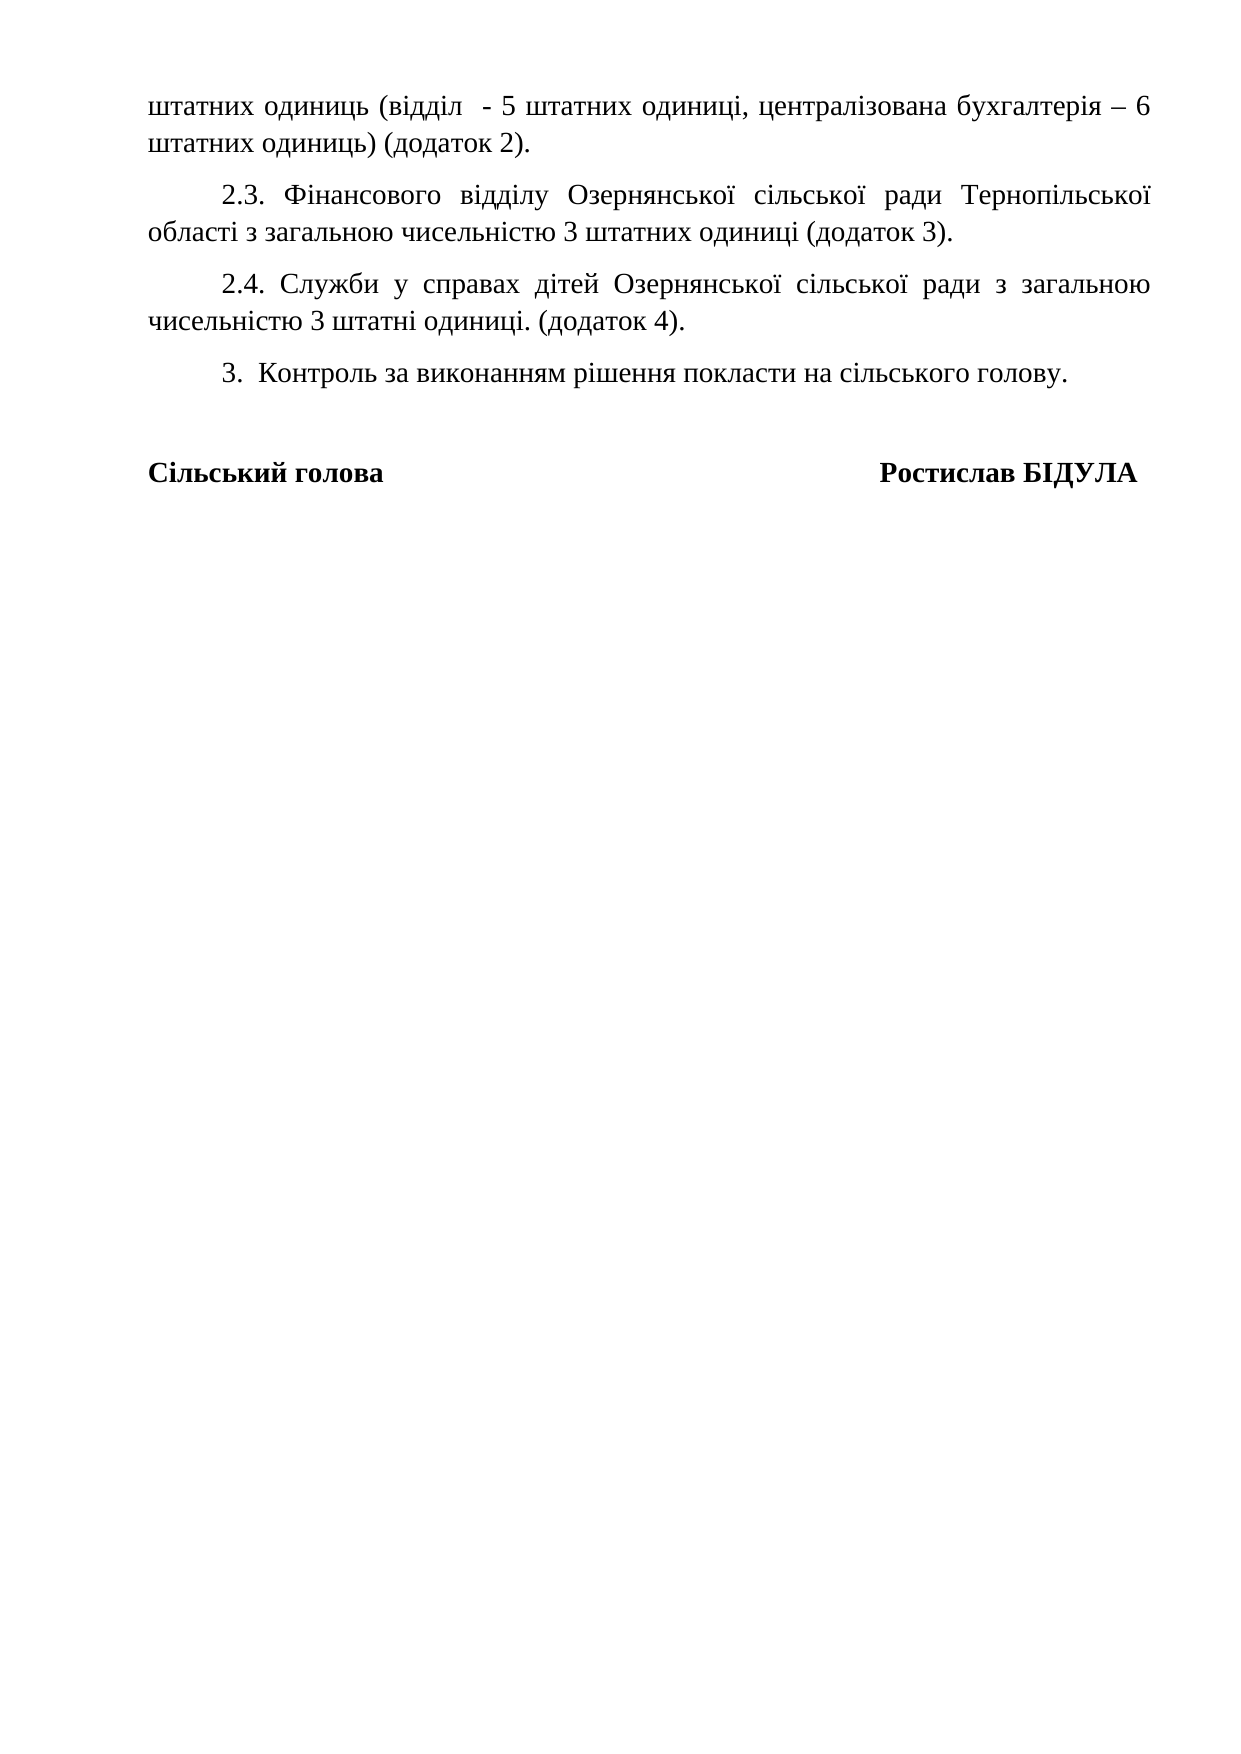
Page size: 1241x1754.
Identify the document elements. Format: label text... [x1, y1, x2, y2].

text 2.3. Фінансового відділу Озернянської сільської ради Тернопільської області з загальною чисельністю 3 штатних одиниці (додаток 3). [148, 177, 1152, 247]
text 2.4. Служби у справах дітей Озернянської сільської ради з загальною чисельністю 3 штатні одиниці. (додаток 4). [148, 266, 1152, 336]
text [148, 88, 1152, 158]
text Сільський голова Ростислав БІДУЛА [148, 455, 1152, 489]
text 3. Контроль за виконанням рішення покласти на сільського голову. [148, 355, 1152, 389]
